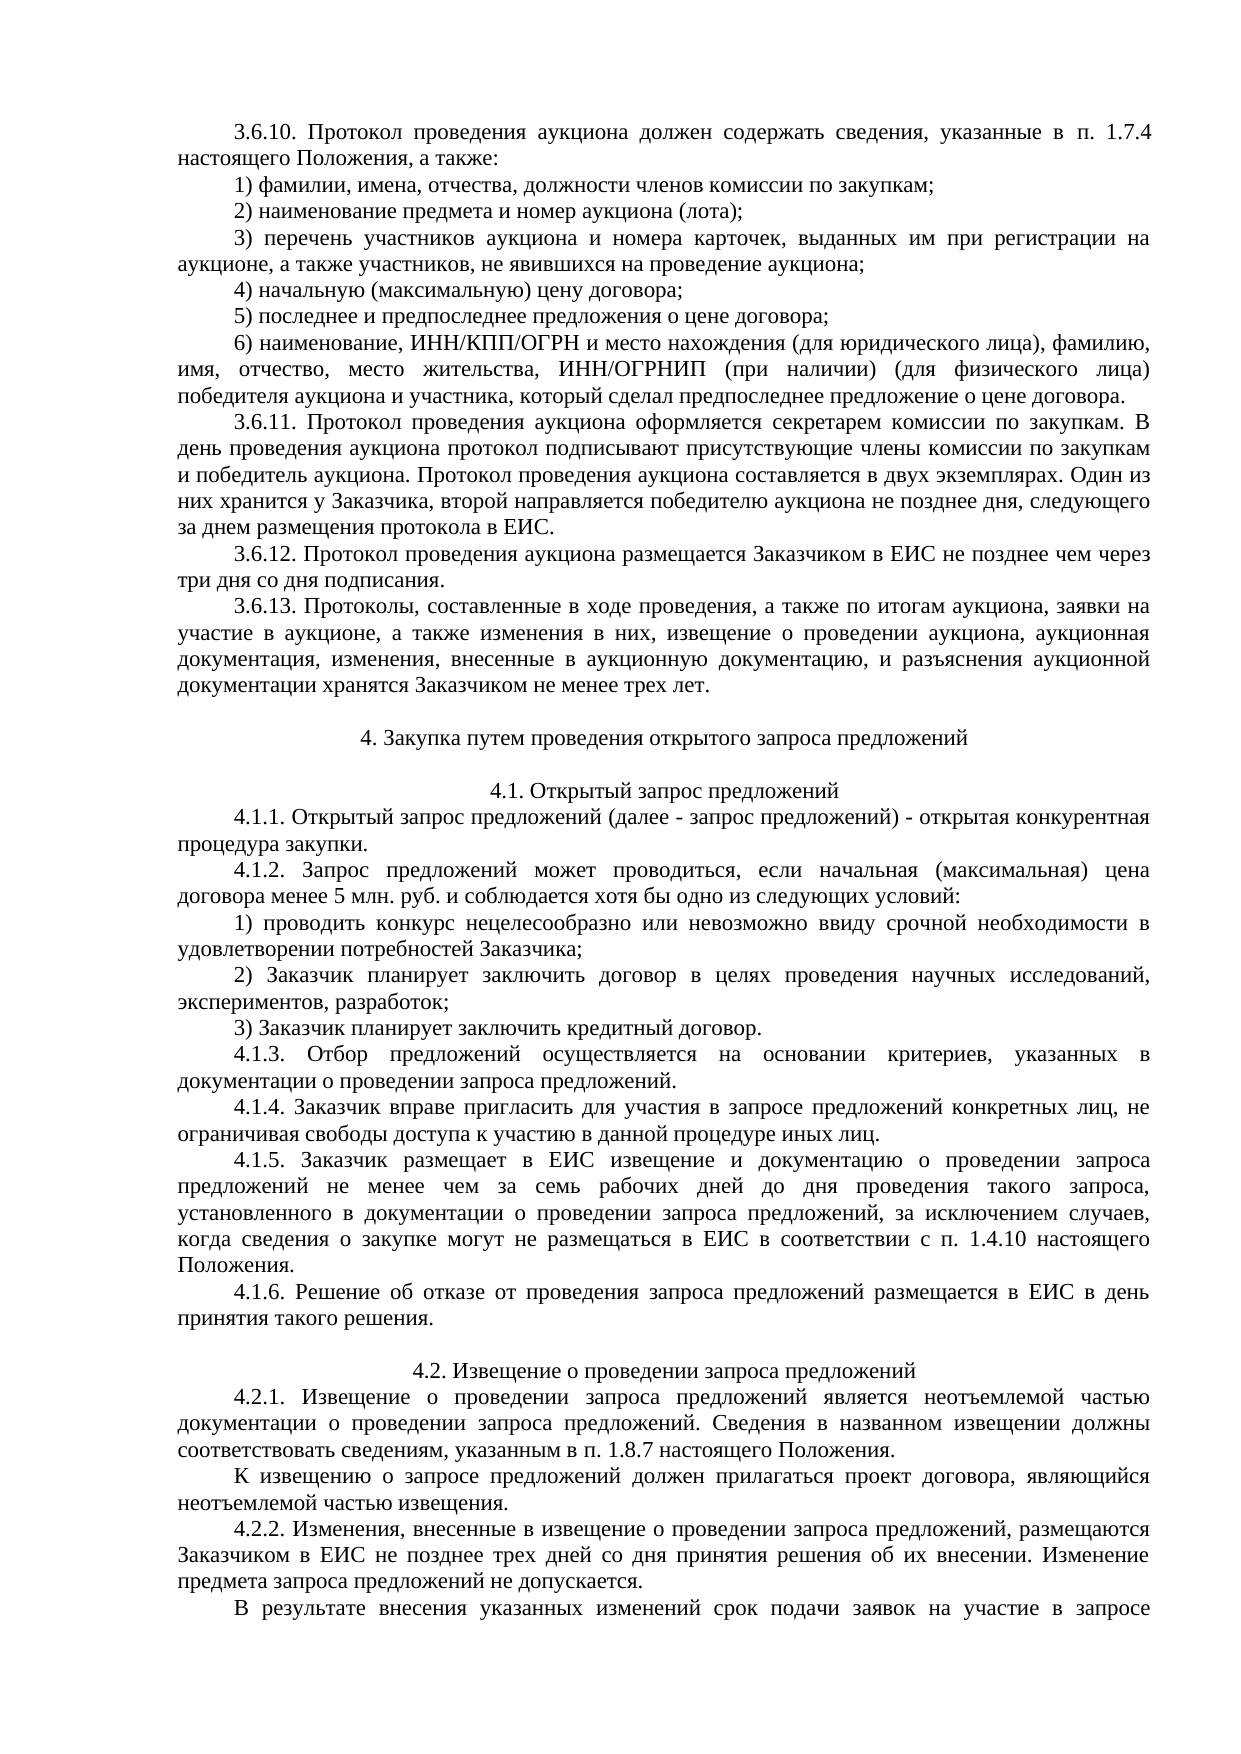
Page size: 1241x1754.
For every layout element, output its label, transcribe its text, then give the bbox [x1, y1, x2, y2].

text 3.6.11. Протокол проведения аукциона оформляется секретарем комиссии по закупкам. В день проведения аукциона протокол подписывают присутствующие члены комиссии по закупкам и победитель аукциона. Протокол проведения аукциона составляется в двух экземплярах. Один из них хранится у Заказчика, второй направляется победителю аукциона не позднее дня, следующего за днем размещения протокола в ЕИС. [177, 408, 1152, 540]
text 4.1.4. Заказчик вправе пригласить для участия в запросе предложений конкретных лиц, не ограничивая свободы доступа к участию в данной процедуре иных лиц. [177, 1093, 1152, 1146]
text 6) наименование, ИНН/КПП/ОГРН и место нахождения (для юридического лица), фамилию, имя, отчество, место жительства, ИНН/ОГРНИП (при наличии) (для физического лица) победителя аукциона и участника, который сделал предпоследнее предложение о цене договора. [177, 329, 1152, 408]
text 4. Закупка путем проведения открытого запроса предложений [177, 724, 1152, 751]
text 4.2.2. Изменения, внесенные в извещение о проведении запроса предложений, размещаются Заказчиком в ЕИС не позднее трех дней со дня принятия решения об их внесении. Изменение предмета запроса предложений не допускается. [177, 1515, 1152, 1594]
text 2) наименование предмета и номер аукциона (лота); [177, 197, 1152, 223]
text 4.1.5. Заказчик размещает в ЕИС извещение и документацию о проведении запроса предложений не менее чем за семь рабочих дней до дня проведения такого запроса, установленного в документации о проведении запроса предложений, за исключением случаев, когда сведения о закупке могут не размещаться в ЕИС в соответствии с п. 1.4.10 настоящего Положения. [177, 1146, 1152, 1278]
text 4.1.1. Открытый запрос предложений (далее - запрос предложений) - открытая конкурентная процедура закупки. [177, 803, 1152, 856]
text 4.1.6. Решение об отказе от проведения запроса предложений размещается в ЕИС в день принятия такого решения. [177, 1278, 1152, 1330]
text 2) Заказчик планирует заключить договор в целях проведения научных исследований, экспериментов, разработок; [177, 961, 1152, 1014]
text 5) последнее и предпоследнее предложения о цене договора; [177, 303, 1152, 329]
text 4.1.2. Запрос предложений может проводиться, если начальная (максимальная) цена договора менее 5 млн. руб. и соблюдается хотя бы одно из следующих условий: [177, 856, 1152, 909]
text 1) проводить конкурс нецелесообразно или невозможно ввиду срочной необходимости в удовлетворении потребностей Заказчика; [177, 909, 1152, 961]
text 4.1.3. Отбор предложений осуществляется на основании критериев, указанных в документации о проведении запроса предложений. [177, 1041, 1152, 1093]
text 4.2. Извещение о проведении запроса предложений [177, 1357, 1152, 1383]
text 3.6.10. Протокол проведения аукциона должен содержать сведения, указанные в п. 1.7.4 настоящего Положения, а также: [177, 118, 1152, 171]
text 3) перечень участников аукциона и номера карточек, выданных им при регистрации на аукционе, а также участников, не явившихся на проведение аукциона; [177, 223, 1152, 276]
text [177, 1594, 1152, 1620]
text 4) начальную (максимальную) цену договора; [177, 276, 1152, 303]
text 3.6.12. Протокол проведения аукциона размещается Заказчиком в ЕИС не позднее чем через три дня со дня подписания. [177, 540, 1152, 592]
text К извещению о запросе предложений должен прилагаться проект договора, являющийся неотъемлемой частью извещения. [177, 1462, 1152, 1515]
text 4.1. Открытый запрос предложений [177, 777, 1152, 803]
text 3) Заказчик планирует заключить кредитный договор. [177, 1014, 1152, 1041]
text 4.2.1. Извещение о проведении запроса предложений является неотъемлемой частью документации о проведении запроса предложений. Сведения в названном извещении должны соответствовать сведениям, указанным в п. 1.8.7 настоящего Положения. [177, 1383, 1152, 1462]
text 1) фамилии, имена, отчества, должности членов комиссии по закупкам; [177, 171, 1152, 197]
text 3.6.13. Протоколы, составленные в ходе проведения, а также по итогам аукциона, заявки на участие в аукционе, а также изменения в них, извещение о проведении аукциона, аукционная документация, изменения, внесенные в аукционную документацию, и разъяснения аукционной документации хранятся Заказчиком не менее трех лет. [177, 592, 1152, 698]
